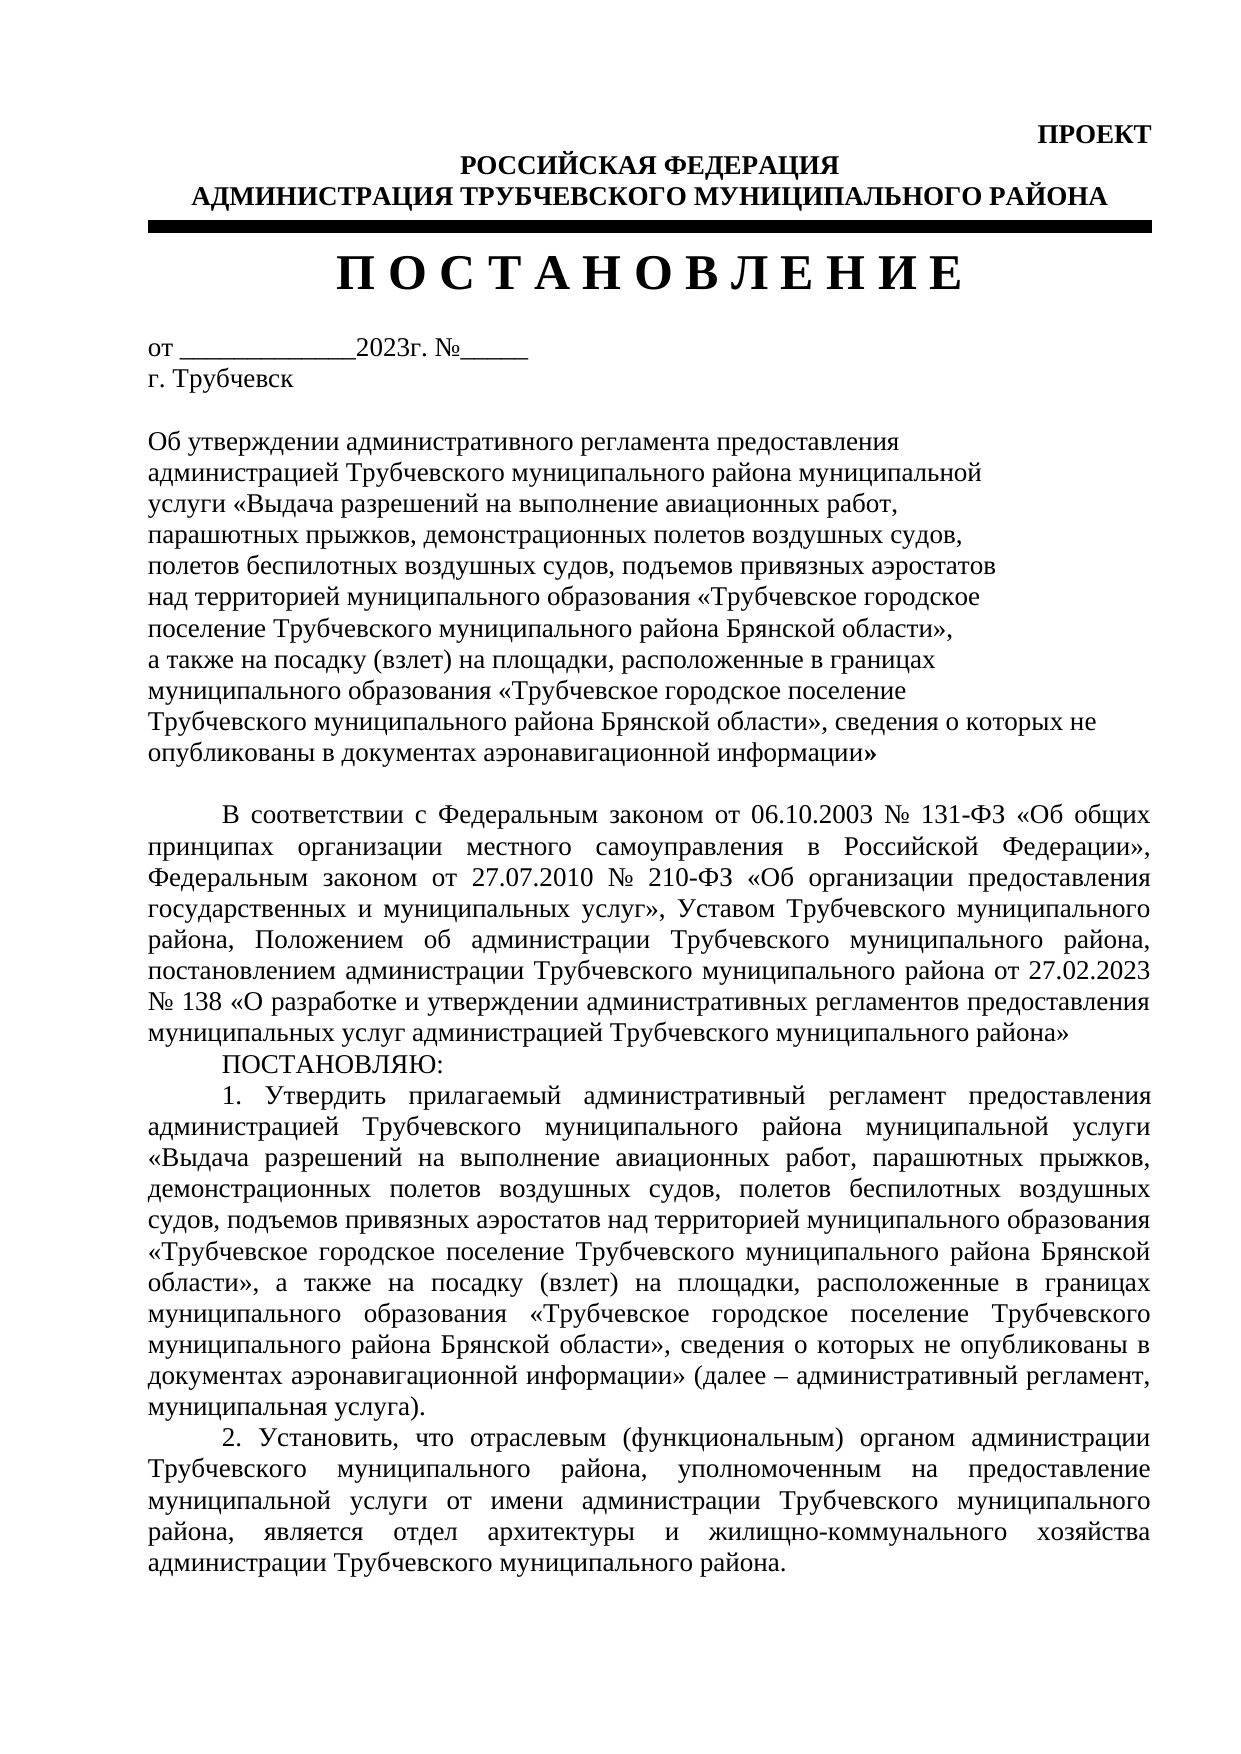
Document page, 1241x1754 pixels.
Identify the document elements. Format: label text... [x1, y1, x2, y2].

text 1. Утвердить прилагаемый административный регламент предоставления администрацией Трубчевского муниципального района муниципальной услуги «Выдача разрешений на выполнение авиационных работ, парашютных прыжков, демонстрационных полетов воздушных судов, полетов беспилотных воздушных судов, подъемов привязных аэростатов над территорией муниципального образования «Трубчевское городское поселение Трубчевского муниципального района Брянской области», а также на посадку (взлет) на площадки, расположенные в границах муниципального образования «Трубчевское городское поселение Трубчевского муниципального района Брянской области», сведения о которых не опубликованы в документах аэронавигационной информации» (далее – административный регламент, муниципальная услуга). [148, 1079, 1152, 1421]
text парашютных прыжков, демонстрационных полетов воздушных судов, [148, 518, 1152, 549]
text администрацией Трубчевского муниципального района муниципальной [148, 456, 1152, 487]
text Об утверждении административного регламента предоставления [148, 425, 1152, 456]
text П О С Т А Н О В Л Е Н И Е [148, 243, 1152, 300]
text над территорией муниципального образования «Трубчевское городское [148, 581, 1152, 612]
text поселение Трубчевского муниципального района Брянской области», [148, 612, 1152, 643]
text а также на посадку (взлет) на площадки, расположенные в границах [148, 643, 1152, 674]
text от _____________2023г. №_____ [148, 331, 1152, 362]
text ПРОЕКТ [148, 118, 1152, 149]
text полетов беспилотных воздушных судов, подъемов привязных аэростатов [148, 549, 1152, 581]
text РОССИЙСКАЯ ФЕДЕРАЦИЯ [148, 149, 1152, 180]
text 2. Установить, что отраслевым (функциональным) органом администрации Трубчевского муниципального района, уполномоченным на предоставление муниципальной услуги от имени администрации Трубчевского муниципального района, является отдел архитектуры и жилищно-коммунального хозяйства администрации Трубчевского муниципального района. [148, 1421, 1152, 1577]
text АДМИНИСТРАЦИЯ ТРУБЧЕВСКОГО МУНИЦИПАЛЬНОГО РАЙОНА [148, 180, 1152, 212]
text ПОСТАНОВЛЯЮ: [148, 1048, 1152, 1079]
text муниципального образования «Трубчевское городское поселение [148, 674, 1152, 705]
text Трубчевского муниципального района Брянской области», сведения о которых не опубликованы в документах аэронавигационной информации» [148, 705, 1152, 767]
text услуги «Выдача разрешений на выполнение авиационных работ, [148, 487, 1152, 518]
text г. Трубчевск [148, 362, 1152, 394]
text В соответствии с Федеральным законом от 06.10.2003 № 131-ФЗ «Об общих принципах организации местного самоуправления в Российской Федерации», Федеральным законом от 27.07.2010 № 210-ФЗ «Об организации предоставления государственных и муниципальных услуг», Уставом Трубчевского муниципального района, Положением об администрации Трубчевского муниципального района, постановлением администрации Трубчевского муниципального района от 27.02.2023 № 138 «О разработке и утверждении административных регламентов предоставления муниципальных услуг администрацией Трубчевского муниципального района» [148, 798, 1152, 1048]
